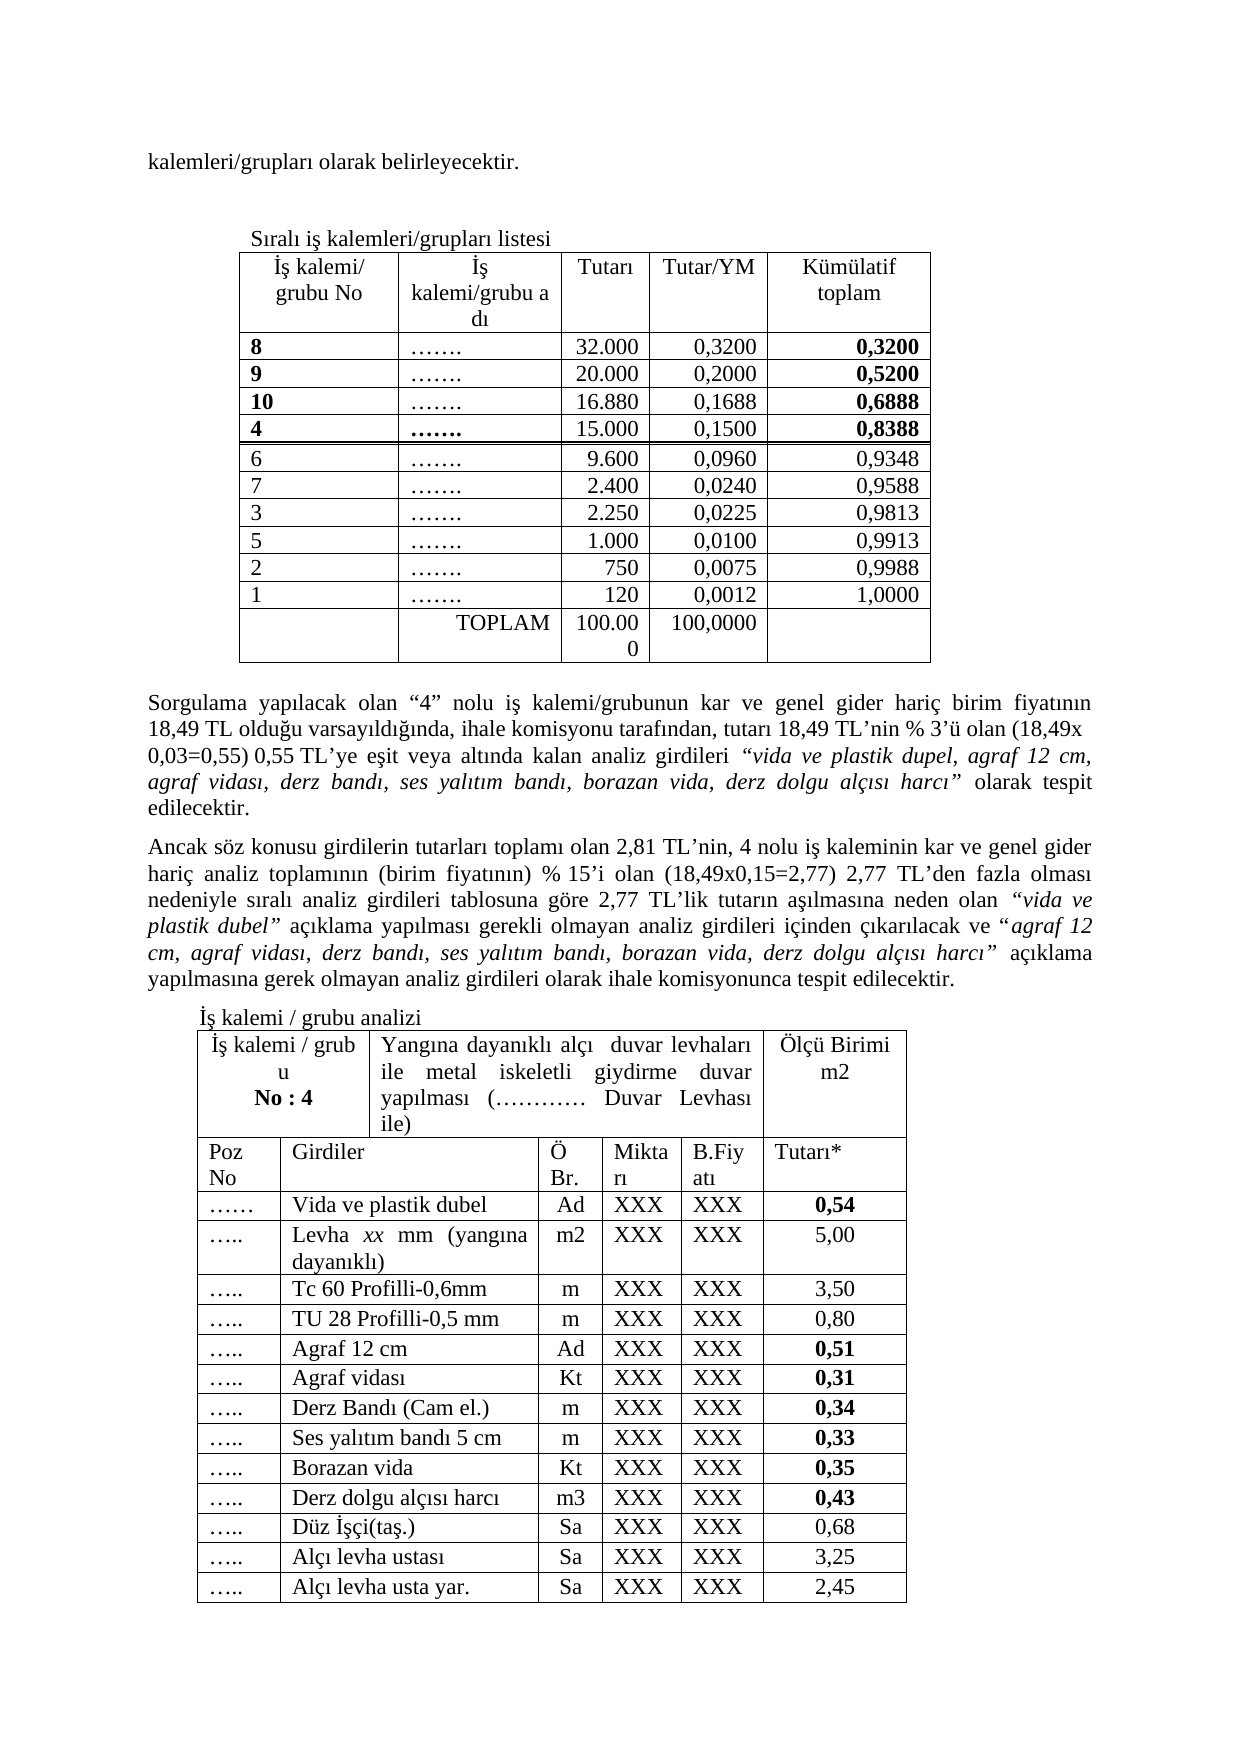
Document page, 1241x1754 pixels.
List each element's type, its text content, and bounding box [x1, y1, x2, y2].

table_cell ……. [399, 472, 561, 498]
table_cell m2 [539, 1221, 602, 1274]
table_cell XXX [603, 1221, 681, 1274]
table_cell 750 [562, 554, 649, 581]
table_cell 6 [240, 445, 398, 471]
table_cell m [539, 1424, 602, 1453]
table_cell Levha xx mm (yangına dayanıklı) [281, 1221, 538, 1274]
table_cell Derz Bandı (Cam el.) [281, 1394, 538, 1423]
table_cell XXX [682, 1275, 763, 1304]
table_cell TOPLAM [399, 609, 561, 662]
table_cell 0,0960 [650, 445, 767, 471]
table_cell XXX [603, 1305, 681, 1334]
table_cell 100.000 [562, 609, 649, 662]
table_cell 0,54 [764, 1192, 906, 1220]
table_cell XXX [682, 1365, 763, 1393]
table_cell 9 [240, 360, 398, 387]
table_cell 16.880 [562, 388, 649, 414]
table_cell ….. [198, 1573, 280, 1602]
table_cell ….. [198, 1394, 280, 1423]
table_cell 3,25 [764, 1543, 906, 1572]
table_cell 0,34 [764, 1394, 906, 1423]
table_cell Agraf vidası [281, 1365, 538, 1393]
table_cell XXX [682, 1394, 763, 1423]
table_cell XXX [682, 1543, 763, 1572]
table_cell ….. [198, 1424, 280, 1453]
table_cell 0,35 [764, 1454, 906, 1483]
table_cell 0,8388 [768, 415, 930, 441]
table_cell 0,0225 [650, 499, 767, 526]
table_cell 0,0075 [650, 554, 767, 581]
table_cell 100,0000 [650, 609, 767, 662]
table_cell XXX [682, 1573, 763, 1602]
table_cell 10 [240, 388, 398, 414]
table_cell [768, 609, 930, 662]
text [148, 148, 1092, 174]
table_cell 3 [240, 499, 398, 526]
table_cell …… [198, 1192, 280, 1220]
table_cell Alçı levha ustası [281, 1543, 538, 1572]
table_cell 5,00 [764, 1221, 906, 1274]
table_cell İş kalemi/grubu No [240, 253, 398, 332]
table_cell Ad [539, 1192, 602, 1220]
table_cell XXX [682, 1424, 763, 1453]
table_cell XXX [682, 1221, 763, 1274]
table_cell 0,68 [764, 1514, 906, 1542]
table_cell ….. [198, 1221, 280, 1274]
table_cell Agraf 12 cm [281, 1335, 538, 1363]
table_cell 4 [240, 415, 398, 441]
table_cell XXX [682, 1514, 763, 1542]
table_cell Alçı levha usta yar. [281, 1573, 538, 1602]
table_cell ……. [399, 527, 561, 553]
table_cell 0,33 [764, 1424, 906, 1453]
table_cell m [539, 1305, 602, 1334]
table_cell 0,3200 [768, 333, 930, 359]
table_cell Kümülatif toplam [768, 253, 930, 332]
table_cell XXX [603, 1454, 681, 1483]
table_cell Düz İşçi(taş.) [281, 1514, 538, 1542]
table_cell 0,3200 [650, 333, 767, 359]
table_header Sıralı iş kalemleri/grupları listesi [239, 225, 930, 252]
table_cell 2,45 [764, 1573, 906, 1602]
table_cell ….. [198, 1275, 280, 1304]
table_cell 0,6888 [768, 388, 930, 414]
table_cell Ad [539, 1335, 602, 1363]
table_cell 0,0012 [650, 582, 767, 608]
table_cell XXX [603, 1275, 681, 1304]
table_cell m3 [539, 1484, 602, 1512]
table_cell Ö Br. [539, 1138, 602, 1191]
table_cell 1 [240, 582, 398, 608]
table_cell Vida ve plastik dubel [281, 1192, 538, 1220]
table_cell 0,5200 [768, 360, 930, 387]
table_cell ….. [198, 1514, 280, 1542]
table_cell XXX [603, 1573, 681, 1602]
table_cell Girdiler [281, 1138, 538, 1191]
table_cell 2.250 [562, 499, 649, 526]
table_cell Miktarı [603, 1138, 681, 1191]
table_cell 1,0000 [768, 582, 930, 608]
table_cell ….. [198, 1305, 280, 1334]
table_cell 9.600 [562, 445, 649, 471]
table_cell 5 [240, 527, 398, 553]
table_header Yangına dayanıklı alçı duvar levhaları ile metal iskeletli giydirme duvar yapılması (………… Duvar Levhası ile) [370, 1031, 763, 1137]
table_cell 0,0240 [650, 472, 767, 498]
table_header Ölçü Birimi m2 [764, 1031, 906, 1137]
table_cell 7 [240, 472, 398, 498]
table_cell 120 [562, 582, 649, 608]
text İş kalemi / grubu analizi [148, 1004, 1092, 1030]
table_cell Tutarı [562, 253, 649, 332]
table_header İş kalemi / grubu No : 4 [198, 1031, 369, 1137]
table_cell ….. [198, 1454, 280, 1483]
table_cell XXX [603, 1514, 681, 1542]
table_cell Tc 60 Profilli-0,6mm [281, 1275, 538, 1304]
table_cell TU 28 Profilli-0,5 mm [281, 1305, 538, 1334]
table_cell XXX [682, 1454, 763, 1483]
table_cell ……. [399, 582, 561, 608]
table_cell Tutarı* [764, 1138, 906, 1191]
table_cell 0,2000 [650, 360, 767, 387]
table_cell XXX [682, 1305, 763, 1334]
table_cell Sa [539, 1543, 602, 1572]
table_cell Kt [539, 1365, 602, 1393]
table_cell m [539, 1275, 602, 1304]
table_cell [240, 609, 398, 662]
table_cell ……. [399, 360, 561, 387]
table_cell İş kalemi/grubu adı [399, 253, 561, 332]
table_cell 0,1500 [650, 415, 767, 441]
table_cell 1.000 [562, 527, 649, 553]
table_cell 20.000 [562, 360, 649, 387]
table_cell 0,0100 [650, 527, 767, 553]
table_cell XXX [603, 1394, 681, 1423]
table_cell ……. [399, 415, 561, 441]
table_cell Derz dolgu alçısı harcı [281, 1484, 538, 1512]
table_cell ….. [198, 1543, 280, 1572]
table_cell 0,9588 [768, 472, 930, 498]
table_cell ……. [399, 333, 561, 359]
table_cell ……. [399, 388, 561, 414]
table_cell XXX [603, 1484, 681, 1512]
table_cell 2.400 [562, 472, 649, 498]
table_cell Kt [539, 1454, 602, 1483]
table_cell ….. [198, 1335, 280, 1363]
table_cell Sa [539, 1573, 602, 1602]
table_cell Borazan vida [281, 1454, 538, 1483]
table_cell m [539, 1394, 602, 1423]
table_cell 3,50 [764, 1275, 906, 1304]
table_cell 0,51 [764, 1335, 906, 1363]
table_cell 0,1688 [650, 388, 767, 414]
table_cell XXX [603, 1543, 681, 1572]
table_cell B.Fiyatı [682, 1138, 763, 1191]
table_cell 2 [240, 554, 398, 581]
table_cell ……. [399, 554, 561, 581]
table_cell 0,9813 [768, 499, 930, 526]
table_cell Tutar/YM [650, 253, 767, 332]
table_cell XXX [682, 1484, 763, 1512]
table_cell XXX [603, 1365, 681, 1393]
table_cell ….. [198, 1484, 280, 1512]
text Sorgulama yapılacak olan “4” nolu iş kalemi/grubunun kar ve genel gider hariç birim fiyatının 18,49 TL olduğu varsayıldığında, ihale komisyonu tarafından, tutarı 18,49 TL’nin % 3’ü olan (18,49x0,03=0,55) 0,55 TL’ye eşit veya altında kalan analiz girdileri “vida ve plastik dupel, agraf 12 cm, agraf vidası, derz bandı, ses yalıtım bandı, borazan vida, derz dolgu alçısı harcı” olarak tespit edilecektir. [148, 689, 1092, 821]
table_cell 15.000 [562, 415, 649, 441]
table_cell XXX [682, 1192, 763, 1220]
table_cell XXX [603, 1192, 681, 1220]
table_cell 0,43 [764, 1484, 906, 1512]
table_cell Ses yalıtım bandı 5 cm [281, 1424, 538, 1453]
table_cell Poz No [198, 1138, 280, 1191]
table_cell XXX [682, 1335, 763, 1363]
table_cell Sa [539, 1514, 602, 1542]
table_cell XXX [603, 1424, 681, 1453]
table_cell XXX [603, 1335, 681, 1363]
table_cell 0,31 [764, 1365, 906, 1393]
table_cell 0,9348 [768, 445, 930, 471]
table_cell ……. [399, 499, 561, 526]
table_cell ……. [399, 445, 561, 471]
text Ancak söz konusu girdilerin tutarları toplamı olan 2,81 TL’nin, 4 nolu iş kaleminin kar ve genel gider hariç analiz toplamının (birim fiyatının) % 15’i olan (18,49x0,15=2,77) 2,77 TL’den fazla olması nedeniyle sıralı analiz girdileri tablosuna göre 2,77 TL’lik tutarın aşılmasına neden olan “vida ve plastik dubel” açıklama yapılması gerekli olmayan analiz girdileri içinden çıkarılacak ve “agraf 12 cm, agraf vidası, derz bandı, ses yalıtım bandı, borazan vida, derz dolgu alçısı harcı” açıklama yapılmasına gerek olmayan analiz girdileri olarak ihale komisyonunca tespit edilecektir. [148, 833, 1092, 991]
table_cell ….. [198, 1365, 280, 1393]
table_cell 0,80 [764, 1305, 906, 1334]
table_cell 0,9988 [768, 554, 930, 581]
table_cell 0,9913 [768, 527, 930, 553]
table_cell 8 [240, 333, 398, 359]
table_cell 32.000 [562, 333, 649, 359]
